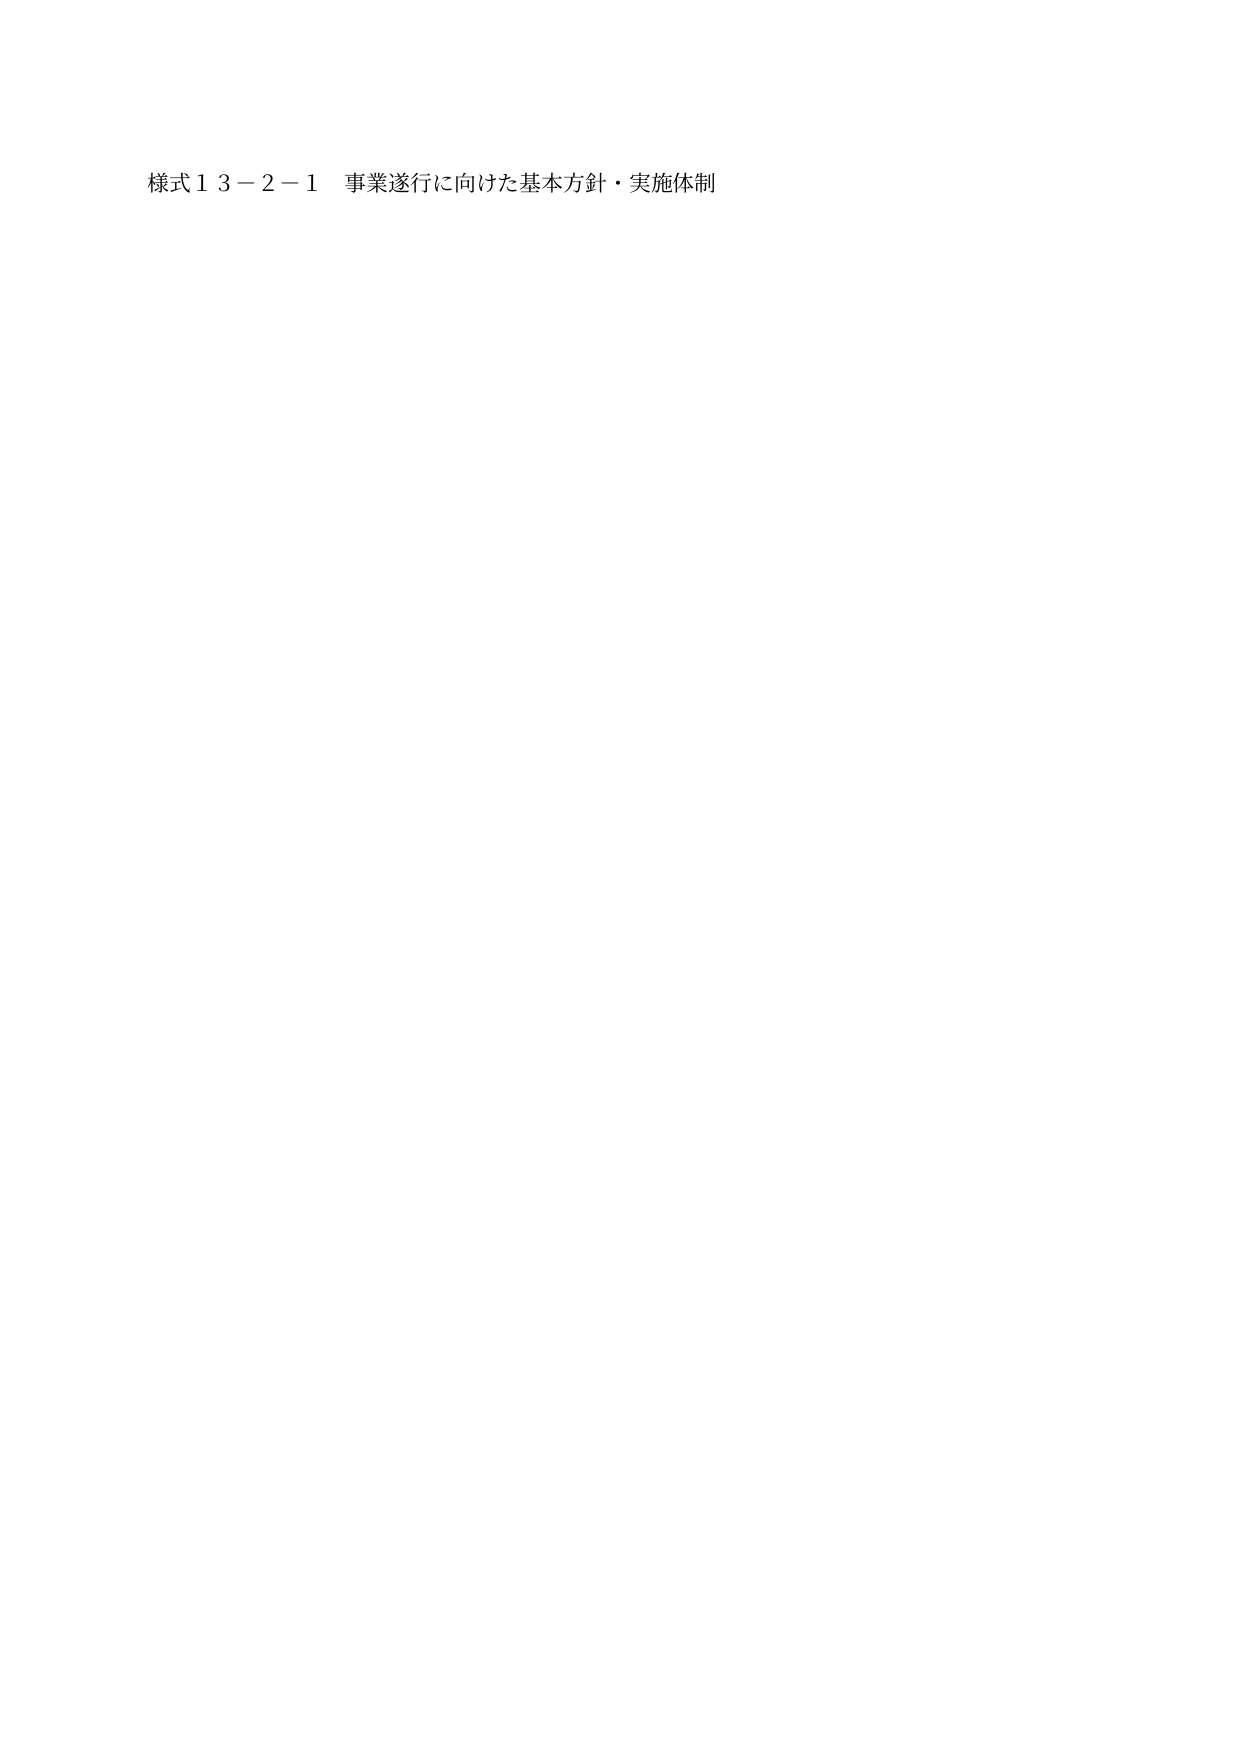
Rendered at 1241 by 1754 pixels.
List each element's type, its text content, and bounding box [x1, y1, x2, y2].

subtitle 様式１３－２－１ 事業遂行に向けた基本方針・実施体制 [148, 164, 1092, 200]
